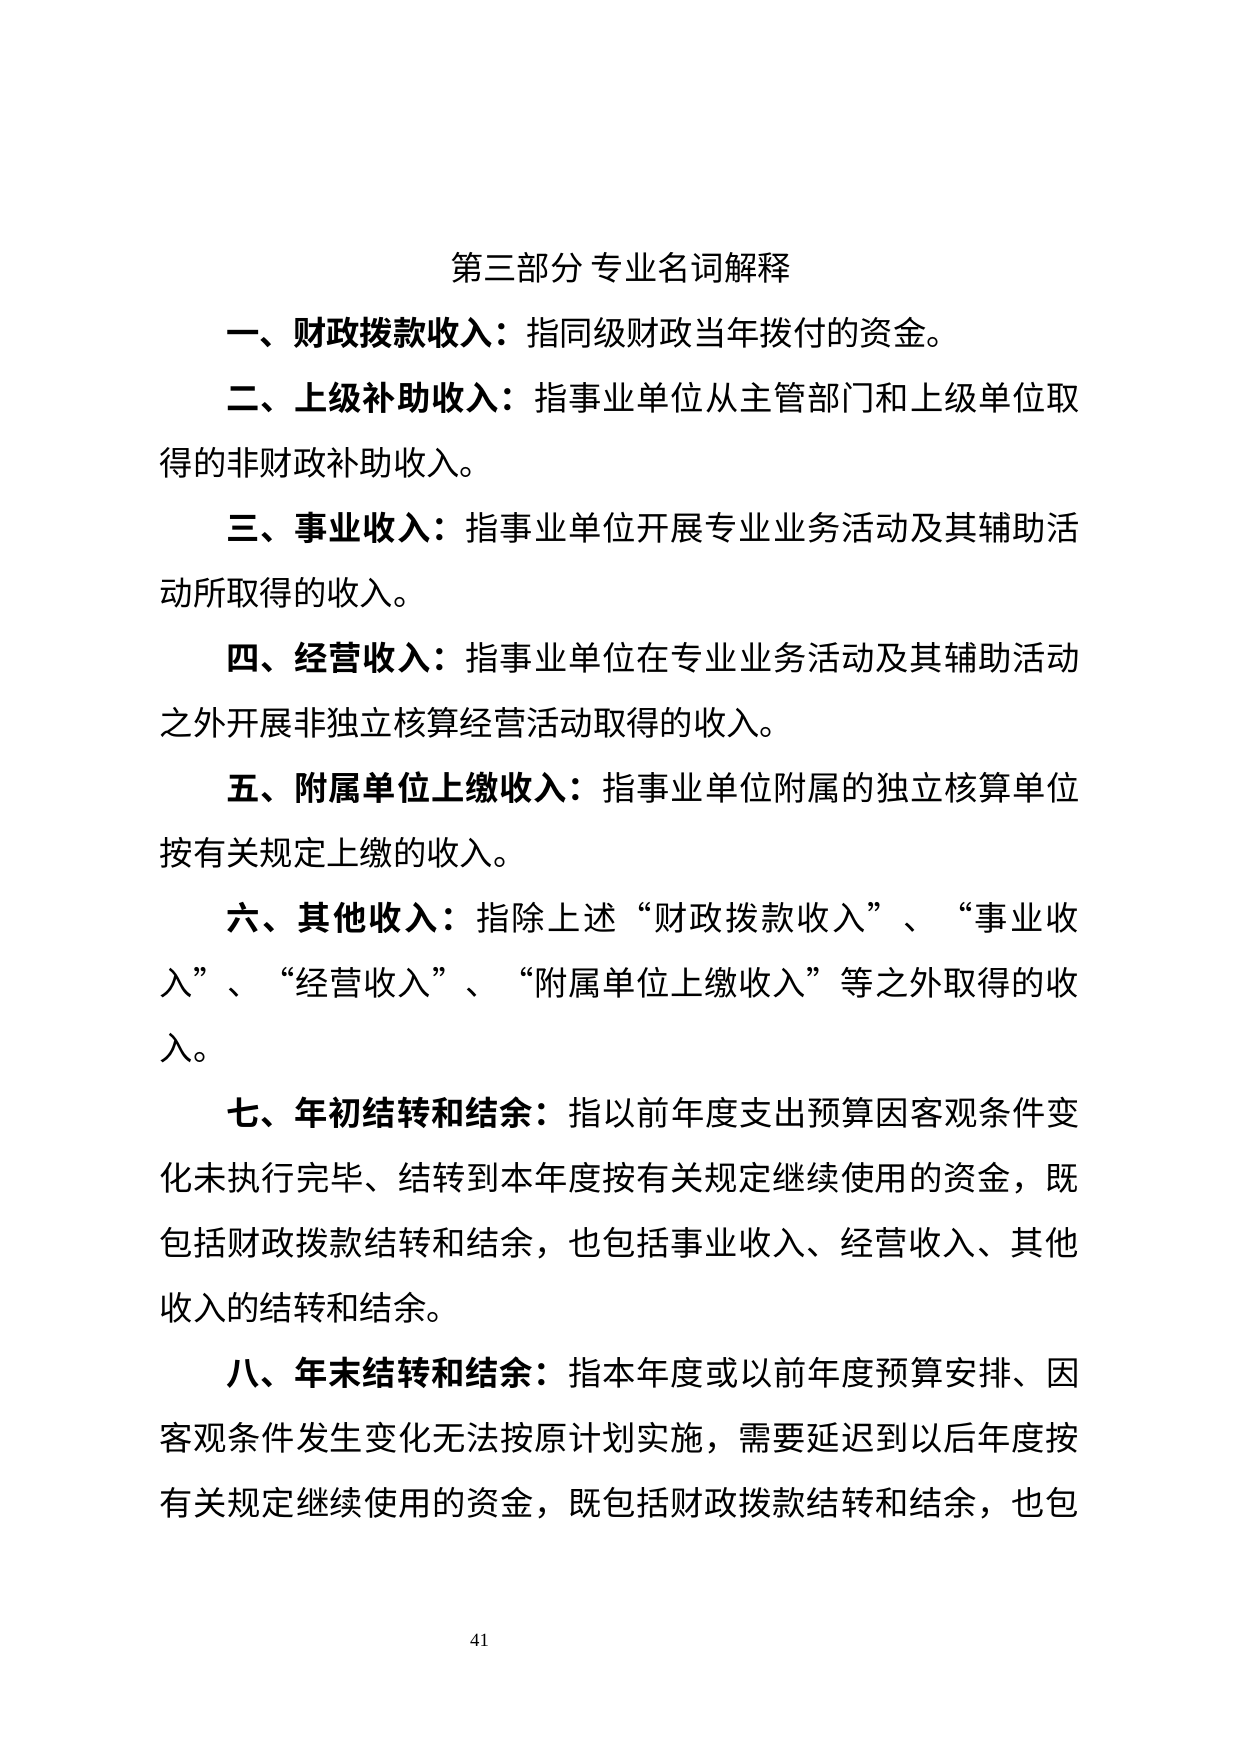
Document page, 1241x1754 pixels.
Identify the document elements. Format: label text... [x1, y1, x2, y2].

text 四、经营收入：指事业单位在专业业务活动及其辅助活动之外开展非独立核算经营活动取得的收入。 [159, 623, 1081, 753]
text 二、上级补助收入：指事业单位从主管部门和上级单位取得的非财政补助收入。 [159, 363, 1081, 493]
text 六、其他收入：指除上述“财政拨款收入”、“事业收入”、“经营收入”、“附属单位上缴收入”等之外取得的收入。 [159, 883, 1081, 1078]
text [159, 1338, 1081, 1533]
text 五、附属单位上缴收入：指事业单位附属的独立核算单位按有关规定上缴的收入。 [159, 753, 1081, 883]
text 一、财政拨款收入：指同级财政当年拨付的资金。 [159, 298, 1081, 363]
text 三、事业收入：指事业单位开展专业业务活动及其辅助活动所取得的收入。 [159, 493, 1081, 623]
text 七、年初结转和结余：指以前年度支出预算因客观条件变化未执行完毕、结转到本年度按有关规定继续使用的资金，既包括财政拨款结转和结余，也包括事业收入、经营收入、其他收入的结转和结余。 [159, 1078, 1081, 1338]
text 第三部分 专业名词解释 [159, 233, 1081, 298]
